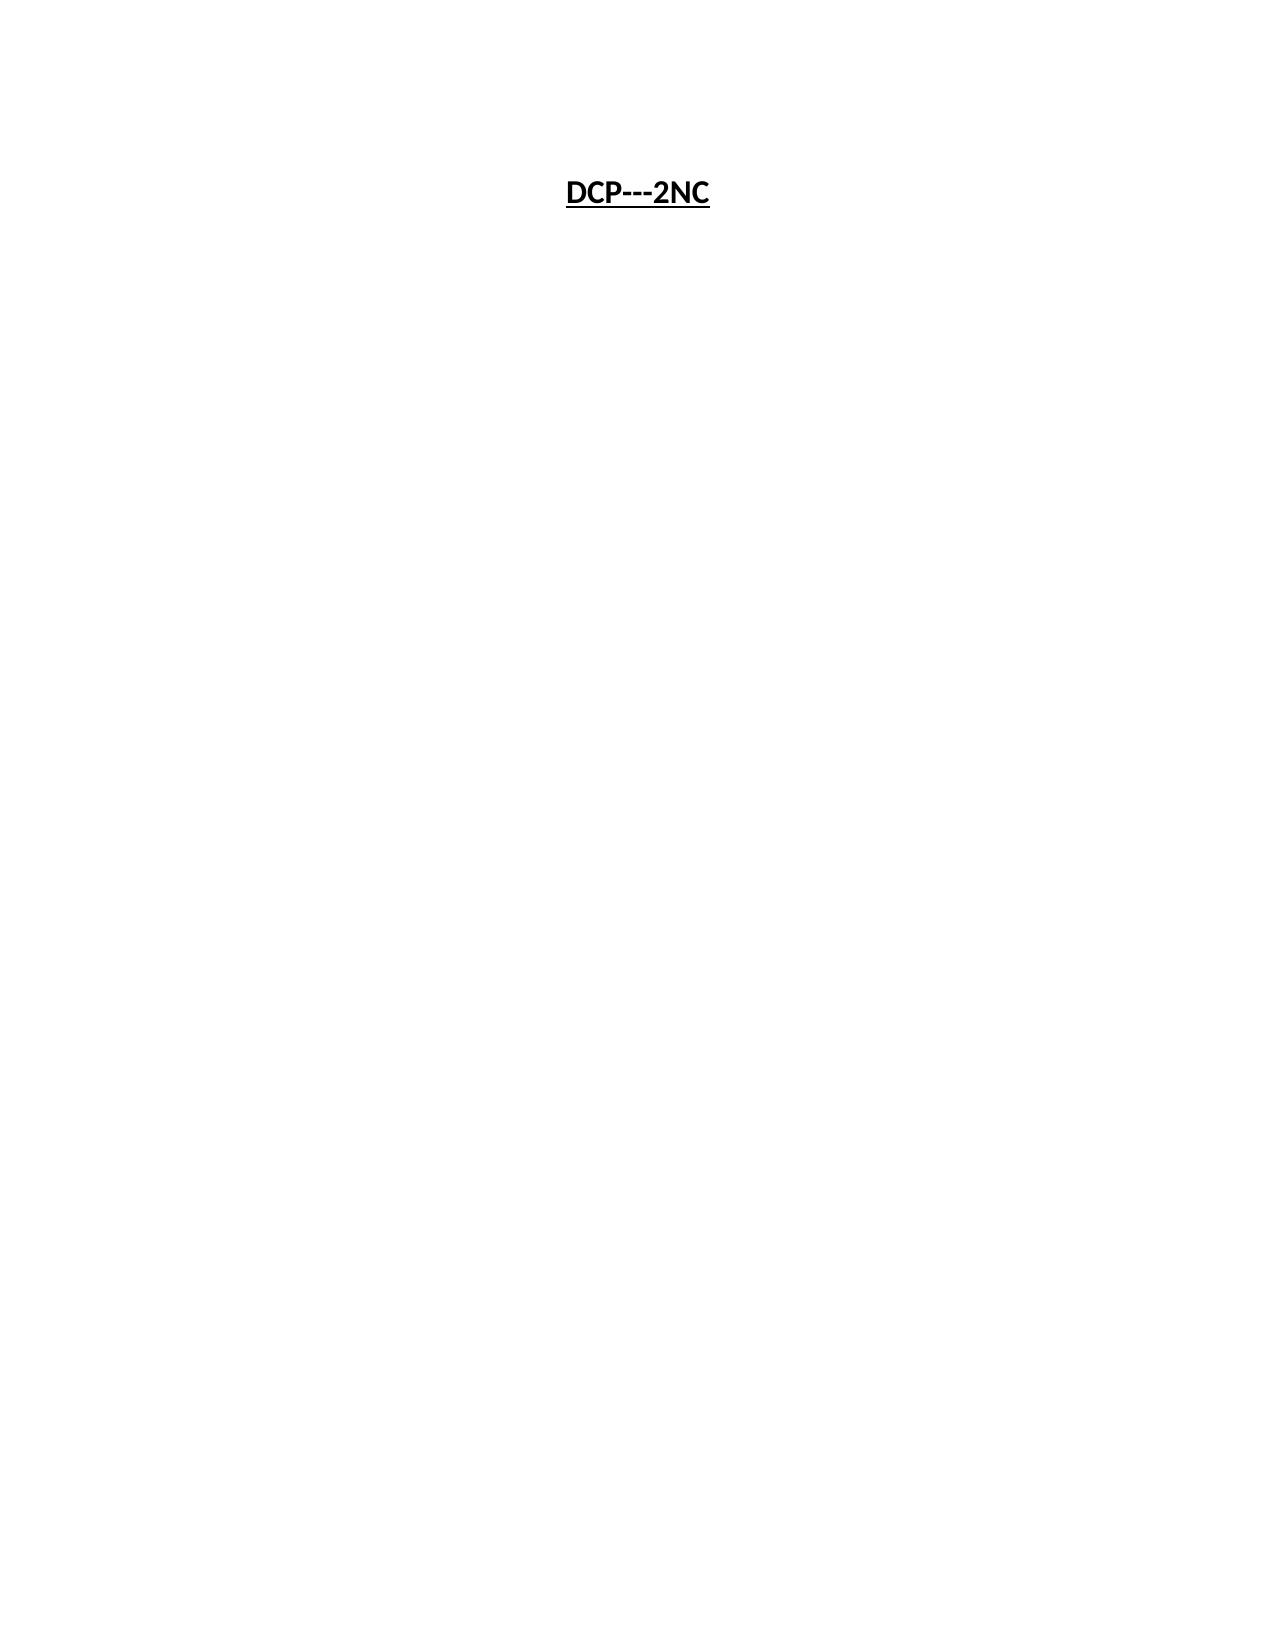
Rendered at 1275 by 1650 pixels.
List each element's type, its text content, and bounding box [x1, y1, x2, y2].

subtitle DCP---2NC [150, 171, 1125, 212]
